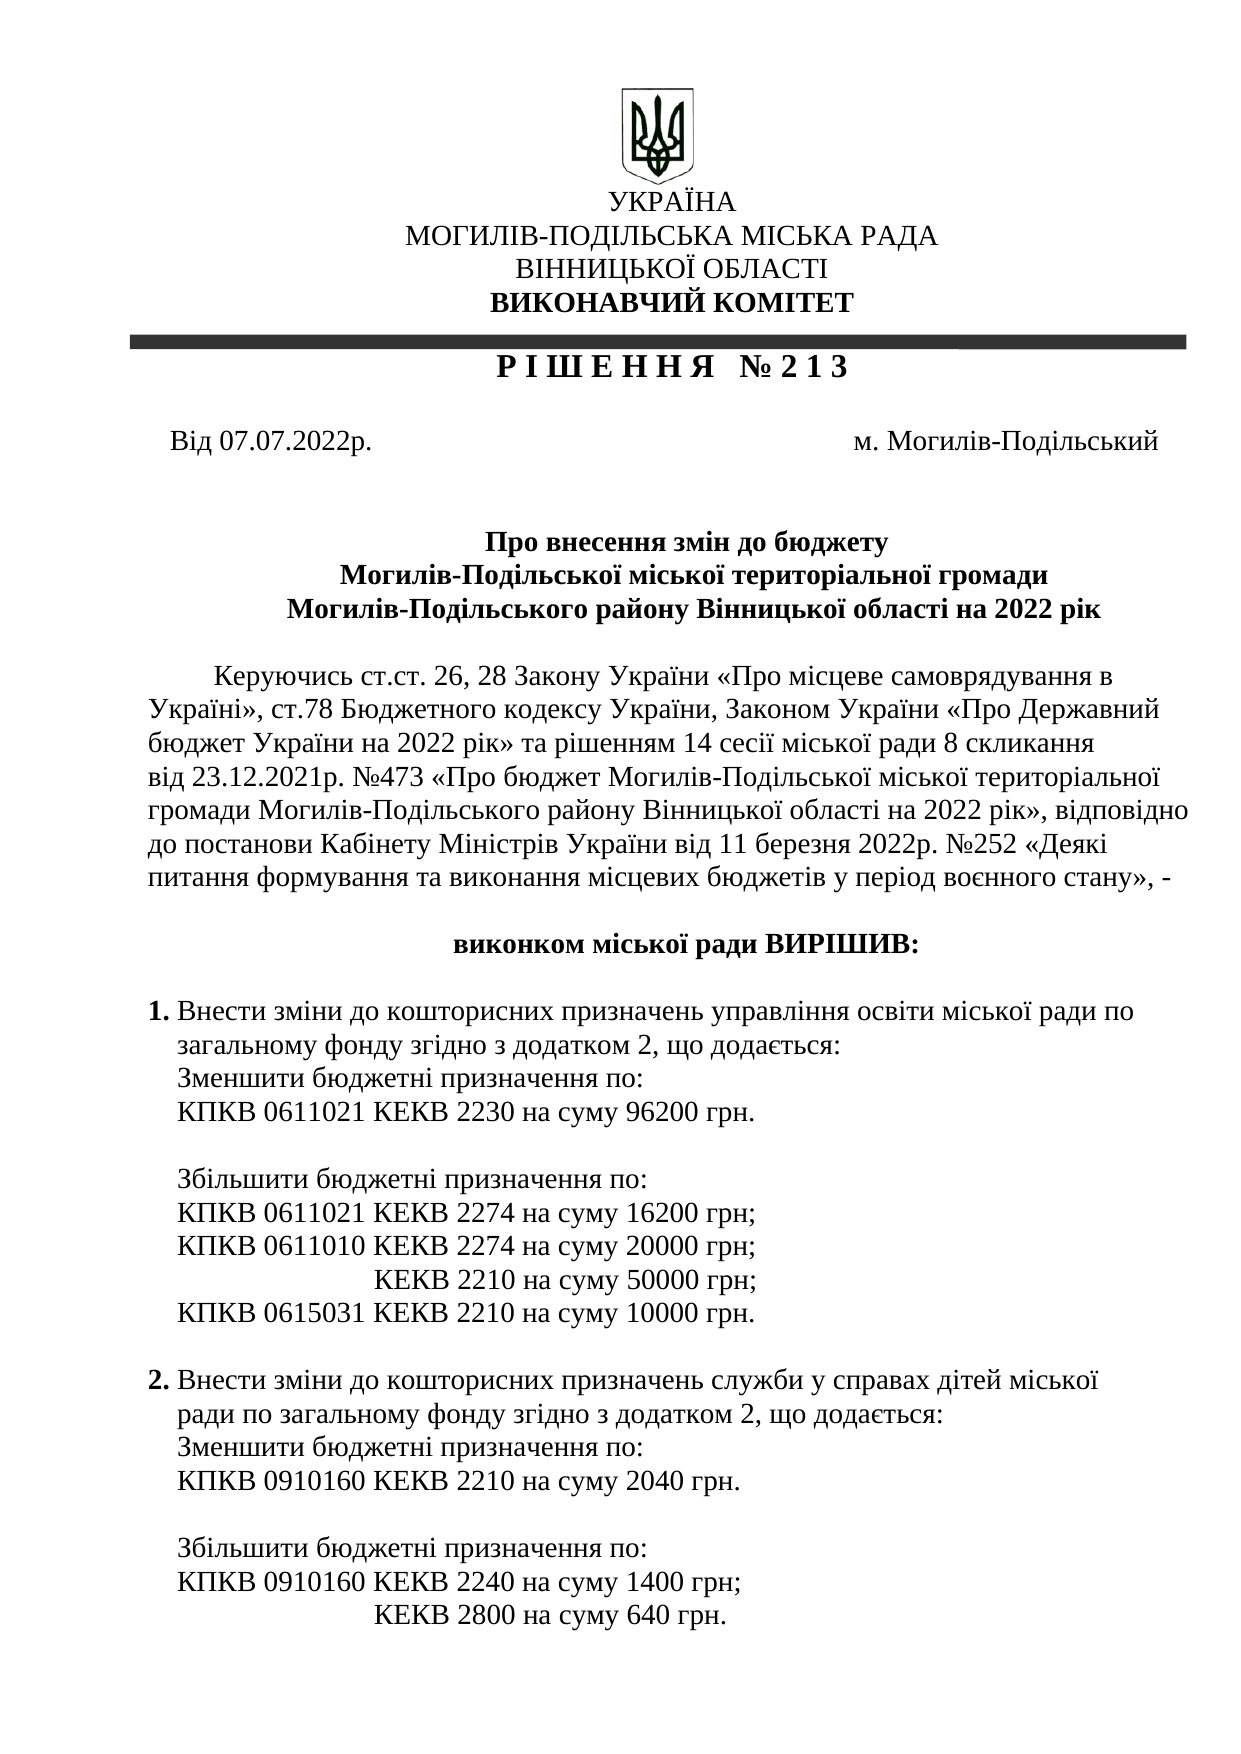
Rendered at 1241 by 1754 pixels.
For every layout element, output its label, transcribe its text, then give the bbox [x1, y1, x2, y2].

picture [621, 88, 694, 185]
text виконком міської ради ВИРІШИВ: [148, 926, 1196, 960]
text Від 07.07.2022р. м. Могилів-Подільський [148, 423, 1196, 457]
text УКРАЇНА МОГИЛІВ-ПОДІЛЬСЬКА МІСЬКА РАДА ВІННИЦЬКОЇ ОБЛАСТІ [148, 184, 1196, 285]
text КЕКВ 2800 на суму 640 грн. [148, 1597, 1196, 1631]
text від 23.12.2021р. №473 «Про бюджет Могилів-Подільської міської територіальної громади Могилів-Подільського району Вінницької області на 2022 рік», відповідно до постанови Кабінету Міністрів України від 11 березня 2022р. №252 «Деякі питання формування та виконання місцевих бюджетів у період воєнного стану», - [148, 759, 1196, 893]
text загальному фонду згідно з додатком 2, що додається: [148, 1027, 1196, 1061]
text 1. Внести зміни до кошторисних призначень управління освіти міської ради по [148, 993, 1196, 1027]
text Про внесення змін до бюджету [148, 524, 1196, 557]
text РІШЕННЯ №213 [148, 319, 1196, 385]
text Зменшити бюджетні призначення по: [148, 1061, 1196, 1094]
text КПКВ 0611021 КЕКВ 2274 на суму 16200 грн; [148, 1195, 1196, 1228]
text ВИКОНАВЧИЙ КОМІТЕТ [148, 285, 1196, 319]
text ради по загальному фонду згідно з додатком 2, що додається: [148, 1396, 1196, 1429]
text Керуючись ст.ст. 26, 28 Закону України «Про місцеве самоврядування в Україні», ст.78 Бюджетного кодексу України, Законом України «Про Державний бюджет України на 2022 рік» та рішенням 14 сесії міської ради 8 скликання [148, 658, 1196, 759]
text КЕКВ 2210 на суму 50000 грн; [148, 1262, 1196, 1295]
text КПКВ 0615031 КЕКВ 2210 на суму 10000 грн. [148, 1295, 1196, 1329]
text Зменшити бюджетні призначення по: [148, 1429, 1196, 1463]
text Збільшити бюджетні призначення по: [148, 1161, 1196, 1195]
text 2. Внести зміни до кошторисних призначень служби у справах дітей міської [148, 1362, 1196, 1396]
text Могилів-Подільського району Вінницької області на 2022 рік [148, 591, 1196, 624]
text КПКВ 0611010 КЕКВ 2274 на суму 20000 грн; [148, 1228, 1196, 1262]
text КПКВ 0910160 КЕКВ 2240 на суму 1400 грн; [148, 1564, 1196, 1597]
text Збільшити бюджетні призначення по: [148, 1530, 1196, 1564]
text КПКВ 0611021 КЕКВ 2230 на суму 96200 грн. [148, 1094, 1196, 1128]
text КПКВ 0910160 КЕКВ 2210 на суму 2040 грн. [148, 1463, 1196, 1497]
text Могилів-Подільської міської територіальної громади [148, 557, 1196, 591]
